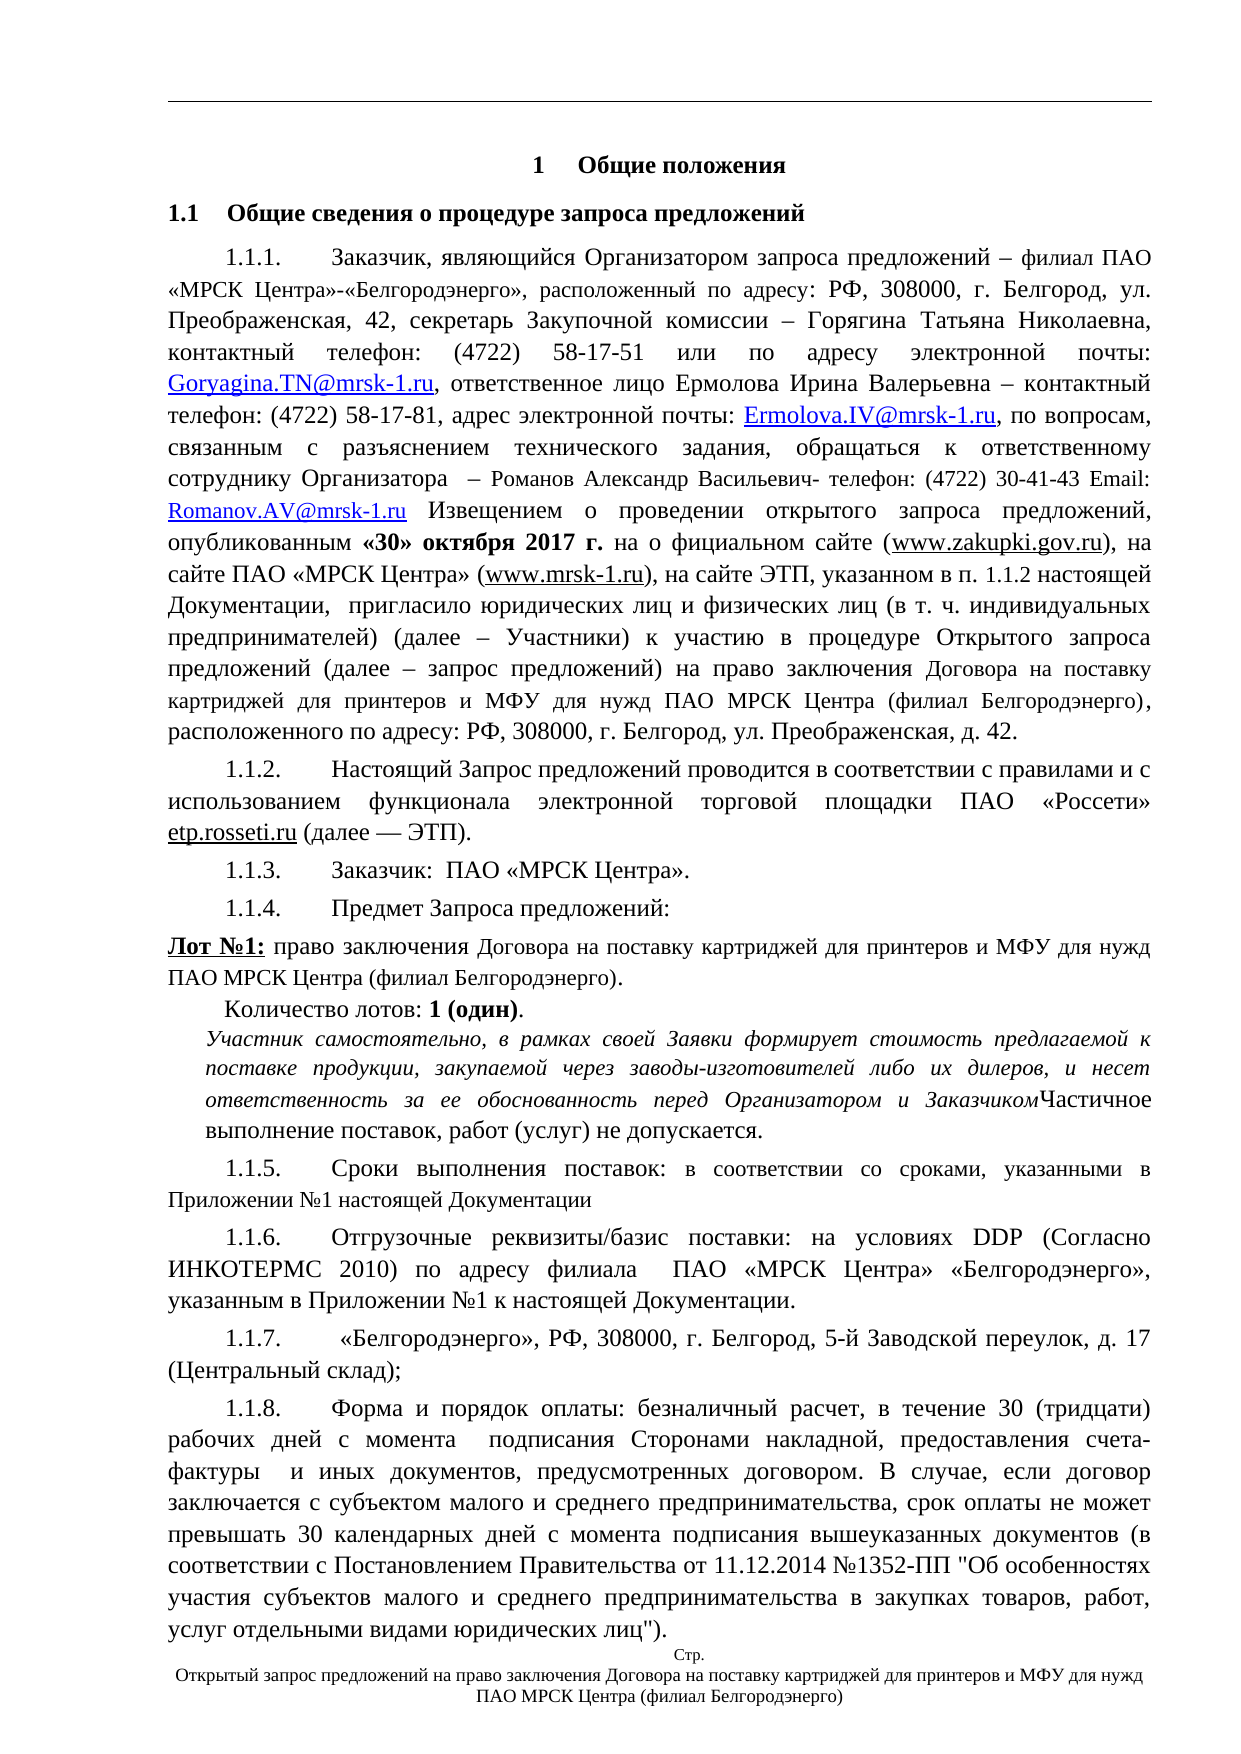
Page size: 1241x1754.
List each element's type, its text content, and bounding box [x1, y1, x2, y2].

list Заказчик, являющийся Организатором запроса предложений – филиал ПАО «МРСК Центра»-«Белгородэнерго», расположенный по адресу: РФ, 308000, г. Белгород, ул. Преображенская, 42, секретарь Закупочной комиссии – Горягина Татьяна Николаевна, контактный телефон: (4722) 58-17-51 или по адресу электронной почты: Goryagina.TN@mrsk-1.ru, ответственное лицо Ермолова Ирина Валерьевна – контактный телефон: (4722) 58-17-81, адрес электронной почты: Ermolova.IV@mrsk-1.ru, по вопросам, связанным с разъяснением технического задания, обращаться к ответственному сотруднику Организатора – Романов Александр Васильевич- телефон: (4722) 30-41-43 Email: Romanov.AV@mrsk-1.ru Извещением о проведении открытого запроса предложений, опубликованным «30» октября 2017 г. на о фициальном сайте (www.zakupki.gov.ru), на сайте ПАО «МРСК Центра» (www.mrsk-1.ru), на сайте ЭТП, указанном в п. 1.1.2 настоящей Документации, пригласило юридических лиц и физических лиц (в т. ч. индивидуальных предпринимателей) (далее – Участники) к участию в процедуре Открытого запроса предложений (далее – запрос предложений) на право заключения Договора на поставку картриджей для принтеров и МФУ для нужд ПАО МРСК Центра (филиал Белгородэнерго), расположенного по адресу: РФ, 308000, г. Белгород, ул. Преображенская, д. 42. [168, 242, 1152, 745]
list Заказчик: ПАО «МРСК Центра». [168, 855, 1152, 884]
list Участник самостоятельно, в рамках своей Заявки формирует стоимость предлагаемой к поставке продукции, закупаемой через заводы-изготовителей либо их дилеров, и несет ответственность за ее обоснованность перед Организатором и ЗаказчикомЧастичное выполнение поставок, работ (услуг) не допускается. [205, 1026, 1152, 1144]
list «Белгородэнерго», РФ, 308000, г. Белгород, 5-й Заводской переулок, д. 17 (Центральный склад); [168, 1323, 1152, 1384]
list Сроки выполнения поставок: в соответствии со сроками, указанными в Приложении №1 настоящей Документации [168, 1153, 1152, 1213]
list Настоящий Запрос предложений проводится в соответствии с правилами и с использованием функционала электронной торговой площадки ПАО «Россети» etp.rosseti.ru (далее — ЭТП). [168, 754, 1152, 846]
text Количество лотов: 1 (один). [168, 994, 1152, 1023]
subtitle Общие сведения о процедуре запроса предложений [168, 198, 1152, 227]
text Лот №1: право заключения Договора на поставку картриджей для принтеров и МФУ для нужд ПАО МРСК Центра (филиал Белгородэнерго). [168, 931, 1152, 991]
subtitle Общие положения [166, 150, 1152, 179]
list Форма и порядок оплаты: безналичный расчет, в течение 30 (тридцати) рабочих дней с момента подписания Сторонами накладной, предоставления счета-фактуры и иных документов, предусмотренных договором. В случае, если договор заключается с субъектом малого и среднего предпринимательства, срок оплаты не может превышать 30 календарных дней с момента подписания вышеуказанных документов (в соответствии с Постановлением Правительства от 11.12.2014 №1352-ПП "Об особенностях участия субъектов малого и среднего предпринимательства в закупках товаров, работ, услуг отдельными видами юридических лиц"). [168, 1393, 1152, 1642]
list Предмет Запроса предложений: [168, 893, 1152, 922]
list Отгрузочные реквизиты/базис поставки: на условиях DDP (Согласно ИНКОТЕРМС 2010) по адресу филиала ПАО «МРСК Центра» «Белгородэнерго», указанным в Приложении №1 к настоящей Документации. [168, 1222, 1152, 1314]
